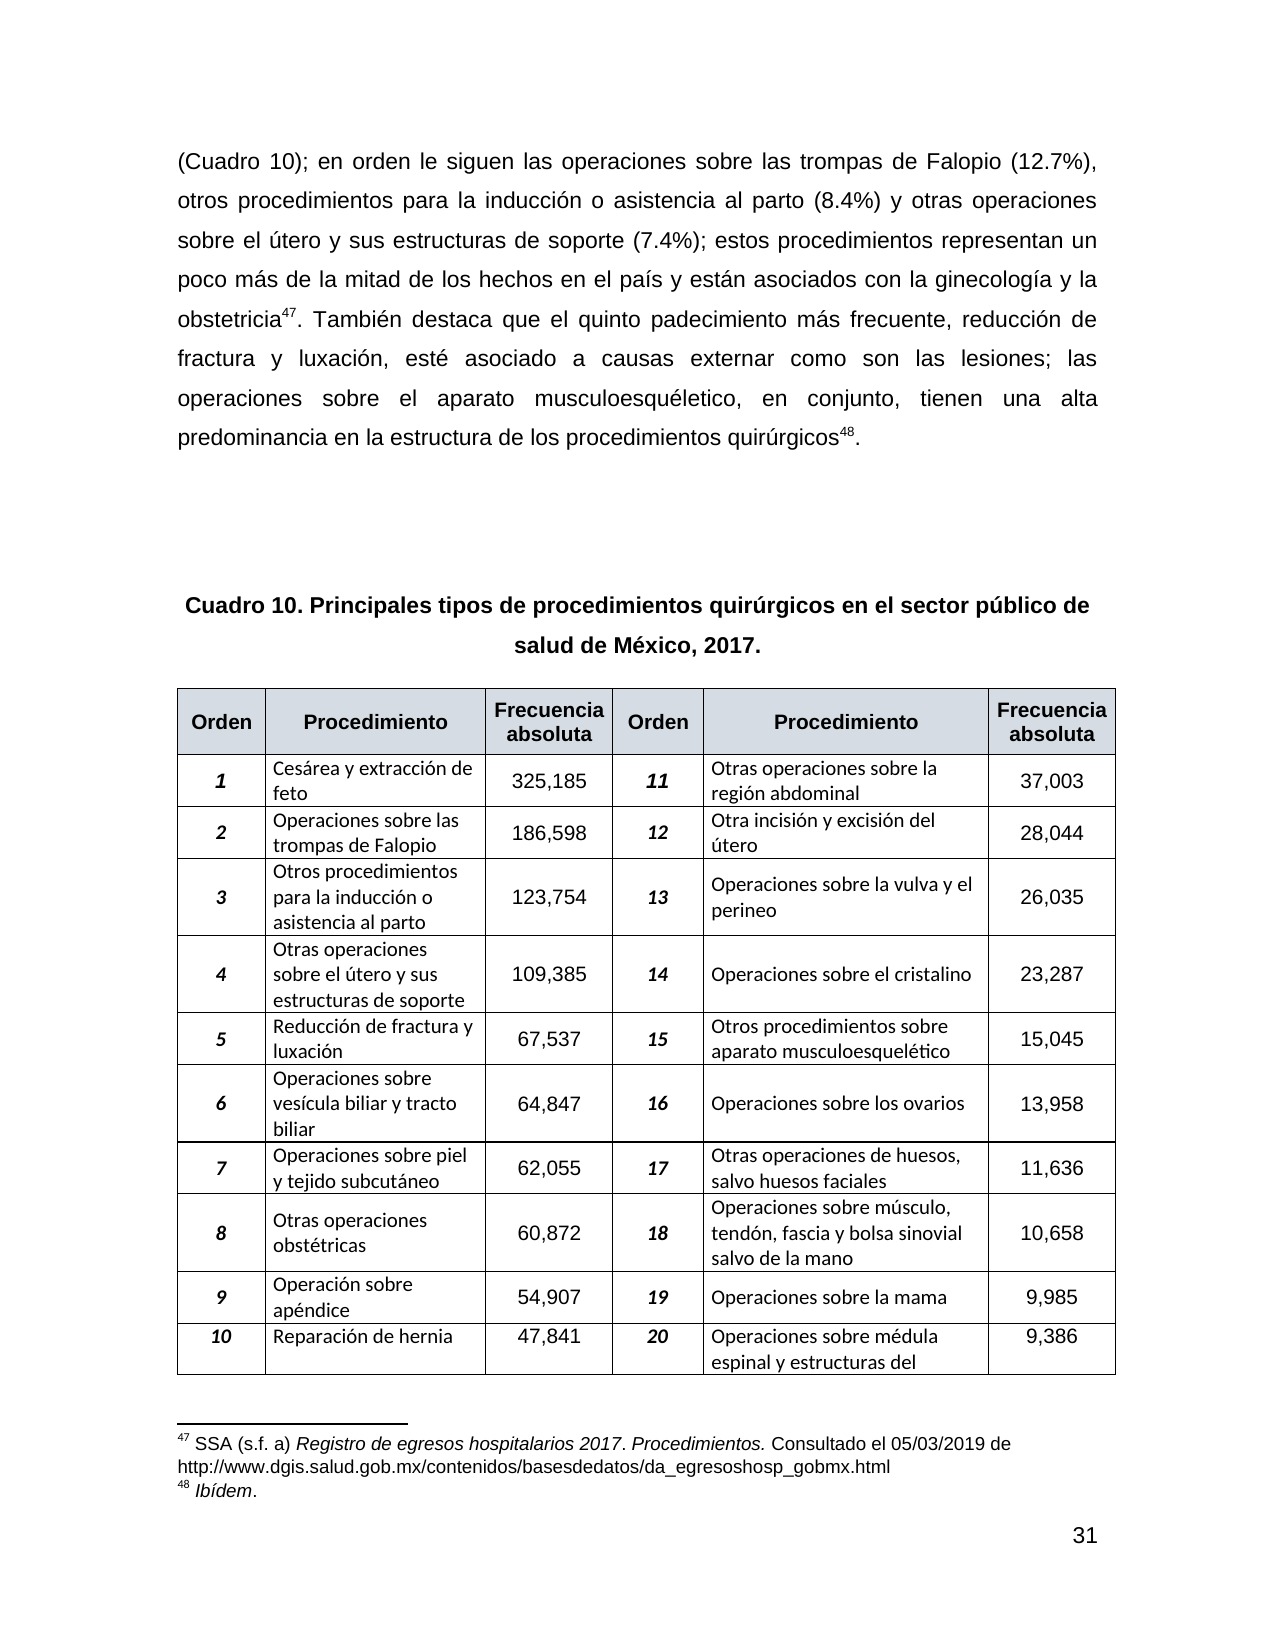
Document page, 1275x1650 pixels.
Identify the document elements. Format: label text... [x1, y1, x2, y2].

table_cell 13 [613, 859, 703, 935]
table_cell Operaciones sobre piel y tejido subcutáneo [266, 1143, 485, 1193]
table_cell 1 [178, 755, 265, 806]
table_cell 325,185 [486, 755, 612, 806]
table_cell 15 [613, 1013, 703, 1064]
table_cell Operaciones sobre el cristalino [704, 936, 988, 1012]
table_cell 2 [178, 807, 265, 858]
table_header Procedimiento [704, 689, 988, 754]
table_header Frecuencia absoluta [486, 689, 612, 754]
table_cell 11,636 [989, 1143, 1115, 1193]
table_cell 47,841 [486, 1324, 612, 1374]
table_cell 60,872 [486, 1194, 612, 1271]
table_cell 10 [178, 1324, 265, 1374]
table_cell Otras operaciones obstétricas [266, 1194, 485, 1271]
table_cell 13,958 [989, 1065, 1115, 1141]
table_cell Cesárea y extracción de feto [266, 755, 485, 806]
table_cell Otros procedimientos sobre aparato musculoesquelético [704, 1013, 988, 1064]
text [177, 148, 1098, 450]
table_cell Otros procedimientos para la inducción o asistencia al parto [266, 859, 485, 935]
table_header Procedimiento [266, 689, 485, 754]
table_cell 11 [613, 755, 703, 806]
table_cell 10,658 [989, 1194, 1115, 1271]
table_cell Operaciones sobre las trompas de Falopio [266, 807, 485, 858]
table_cell 28,044 [989, 807, 1115, 858]
table_cell 54,907 [486, 1272, 612, 1322]
table_cell 109,385 [486, 936, 612, 1012]
table_cell Otras operaciones sobre la región abdominal [704, 755, 988, 806]
table_cell 186,598 [486, 807, 612, 858]
table_cell 123,754 [486, 859, 612, 935]
table_cell 9 [178, 1272, 265, 1322]
table_cell 23,287 [989, 936, 1115, 1012]
table_header Frecuencia absoluta [989, 689, 1115, 754]
table_cell 62,055 [486, 1143, 612, 1193]
table_cell 16 [613, 1065, 703, 1141]
table_cell Otra incisión y excisión del útero [704, 807, 988, 858]
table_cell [704, 1324, 988, 1374]
table_header Orden [613, 689, 703, 754]
table_cell 14 [613, 936, 703, 1012]
table_cell 15,045 [989, 1013, 1115, 1064]
table_cell 20 [613, 1324, 703, 1374]
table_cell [266, 1324, 485, 1374]
table_cell Otras operaciones de huesos, salvo huesos faciales [704, 1143, 988, 1193]
table_cell Operaciones sobre la mama [704, 1272, 988, 1322]
table_cell 67,537 [486, 1013, 612, 1064]
table_cell 9,386 [989, 1324, 1115, 1374]
text Cuadro 10. Principales tipos de procedimientos quirúrgicos en el sector público de salud de México, 2017. [177, 592, 1098, 658]
table_cell 6 [178, 1065, 265, 1141]
table_cell 8 [178, 1194, 265, 1271]
table_cell 37,003 [989, 755, 1115, 806]
table_cell Operaciones sobre la vulva y el perineo [704, 859, 988, 935]
table_cell Otras operaciones sobre el útero y sus estructuras de soporte [266, 936, 485, 1012]
table_cell Operación sobre apéndice [266, 1272, 485, 1322]
table_cell 9,985 [989, 1272, 1115, 1322]
table_cell 7 [178, 1143, 265, 1193]
table_cell 26,035 [989, 859, 1115, 935]
table_cell Operaciones sobre músculo, tendón, fascia y bolsa sinovial salvo de la mano [704, 1194, 988, 1271]
table_cell 12 [613, 807, 703, 858]
table_cell 4 [178, 936, 265, 1012]
table_header Orden [178, 689, 265, 754]
table_cell 18 [613, 1194, 703, 1271]
table_cell 17 [613, 1143, 703, 1193]
table_cell 64,847 [486, 1065, 612, 1141]
table_cell 5 [178, 1013, 265, 1064]
table_cell 19 [613, 1272, 703, 1322]
table_cell Reducción de fractura y luxación [266, 1013, 485, 1064]
table_cell 3 [178, 859, 265, 935]
table_cell Operaciones sobre los ovarios [704, 1065, 988, 1141]
table_cell Operaciones sobre vesícula biliar y tracto biliar [266, 1065, 485, 1141]
